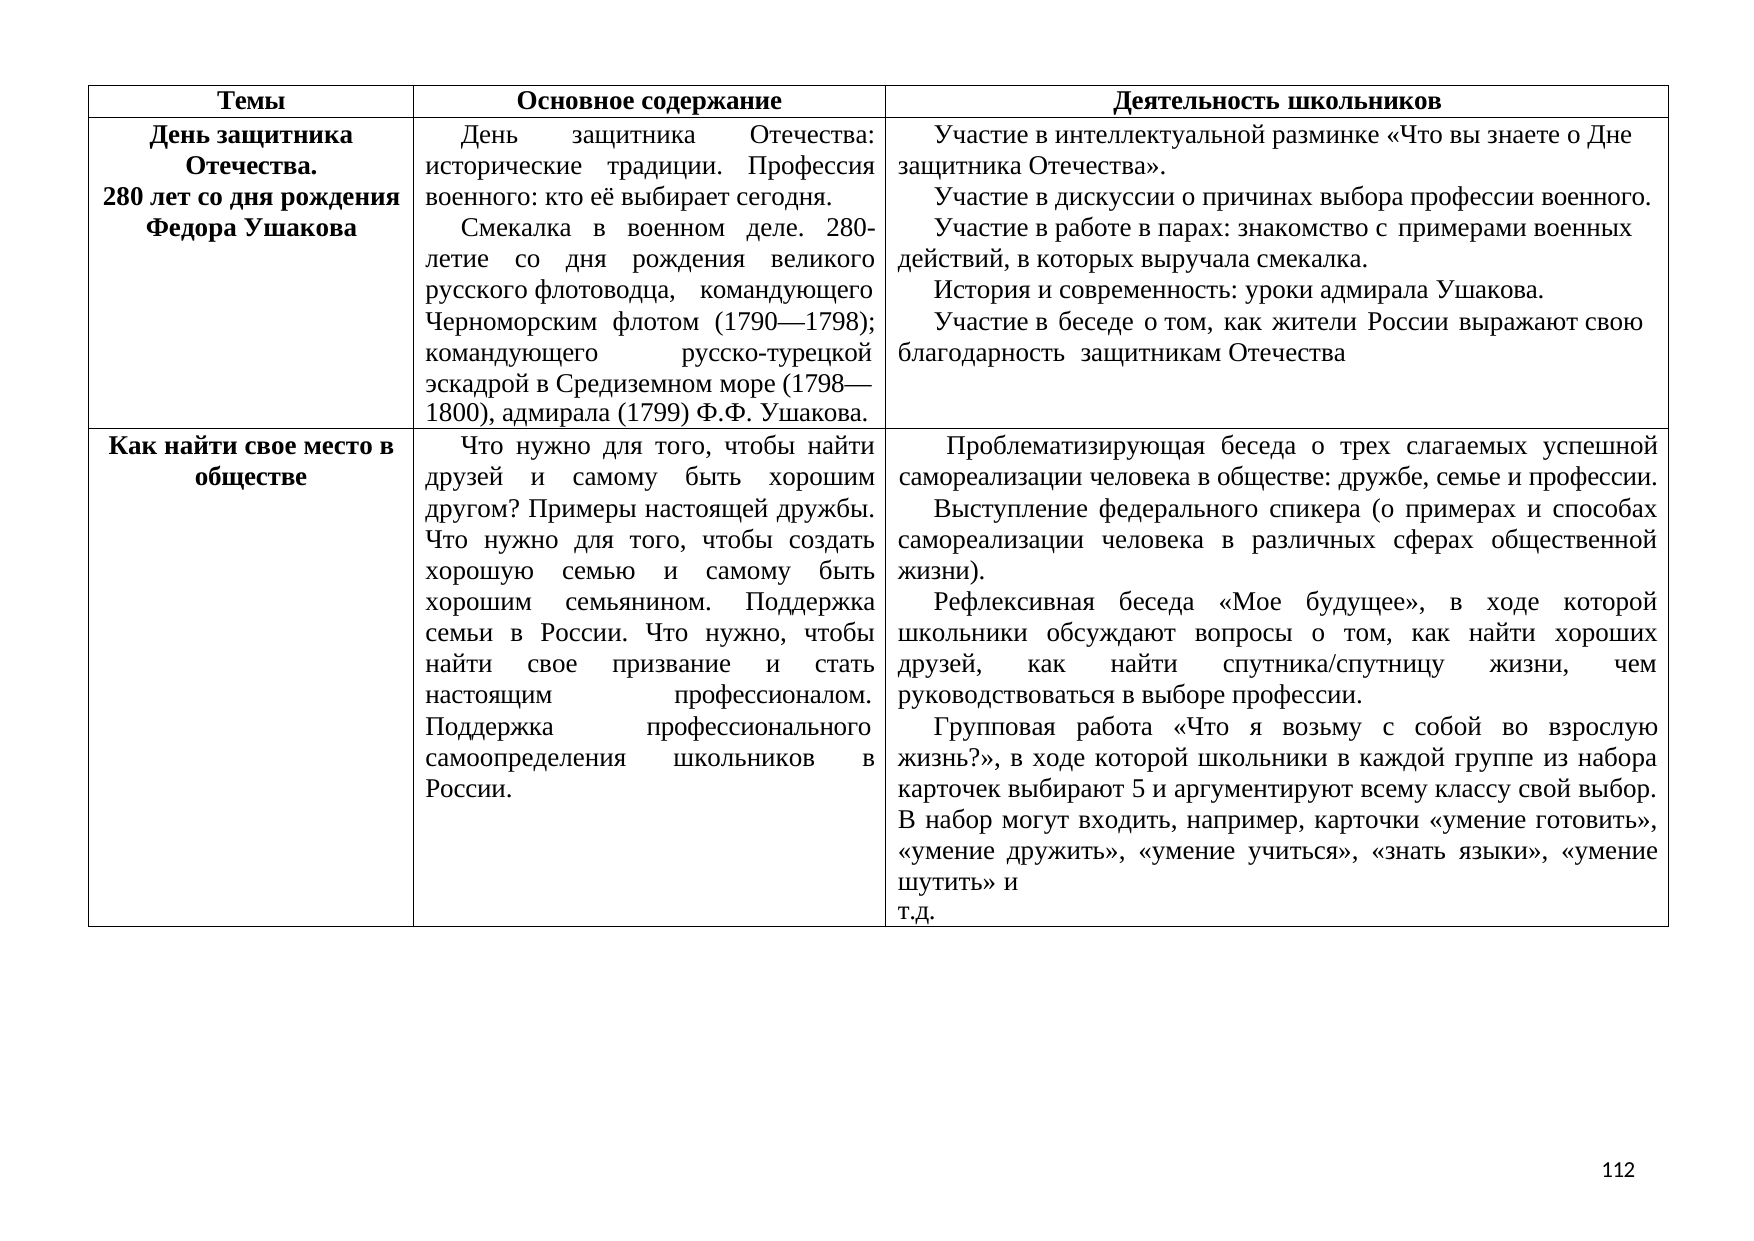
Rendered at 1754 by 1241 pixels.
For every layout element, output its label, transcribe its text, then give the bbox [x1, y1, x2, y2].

table_cell Как найти свое место в обществе [89, 429, 413, 926]
table_cell Проблематизирующая беседа о трех слагаемых успешной самореализации человека в обществе: дружбе, семье и профессии. Выступление федерального спикера (о примерах и способах самореализации человека в различных сферах общественной жизни). Рефлексивная беседа «Мое будущее», в ходе которой школьники обсуждают вопросы о том, как найти хороших друзей, как найти спутника/спутницу жизни, чем руководствоваться в выборе профессии. Групповая работа «Что я возьму с собой во взрослую жизнь?», в ходе которой школьники в каждой группе из набора карточек выбирают 5 и аргументируют всему классу свой выбор. В набор могут входить, например, карточки «умение готовить», «умение дружить», «умение учиться», «знать языки», «умение шутить» и т.д. [886, 429, 1668, 926]
table_cell Участие в интеллектуальной разминке «Что вы знаете о Дне защитника Отечества». Участие в дискуссии о причинах выбора профессии военного. Участие в работе в парах: знакомство с примерами военных действий, в которых выручала смекалка. История и современность: уроки адмирала Ушакова. Участие в беседе о том, как жители России выражают свою благодарность защитникам Отечества [886, 118, 1668, 428]
table_header Деятельность школьников [886, 86, 1668, 117]
table_cell День защитника Отечества. 280 лет со дня рождения Федора Ушакова [89, 118, 413, 428]
table_header Темы [89, 86, 413, 117]
table_cell День защитника Отечества: исторические традиции. Профессия военного: кто её выбирает сегодня. Смекалка в военном деле. 280-летие со дня рождения великого русского флотоводца, командующего Черноморским флотом (1790—1798); командующего русско-турецкой эскадрой в Средиземном море (1798— 1800), адмирала (1799) Ф.Ф. Ушакова. [414, 118, 885, 428]
table_cell Что нужно для того, чтобы найти друзей и самому быть хорошим другом? Примеры настоящей дружбы. Что нужно для того, чтобы создать хорошую семью и самому быть хорошим семьянином. Поддержка семьи в России. Что нужно, чтобы найти свое призвание и стать настоящим профессионалом. Поддержка профессионального самоопределения школьников в России. [414, 429, 885, 926]
table_header Основное содержание [414, 86, 885, 117]
